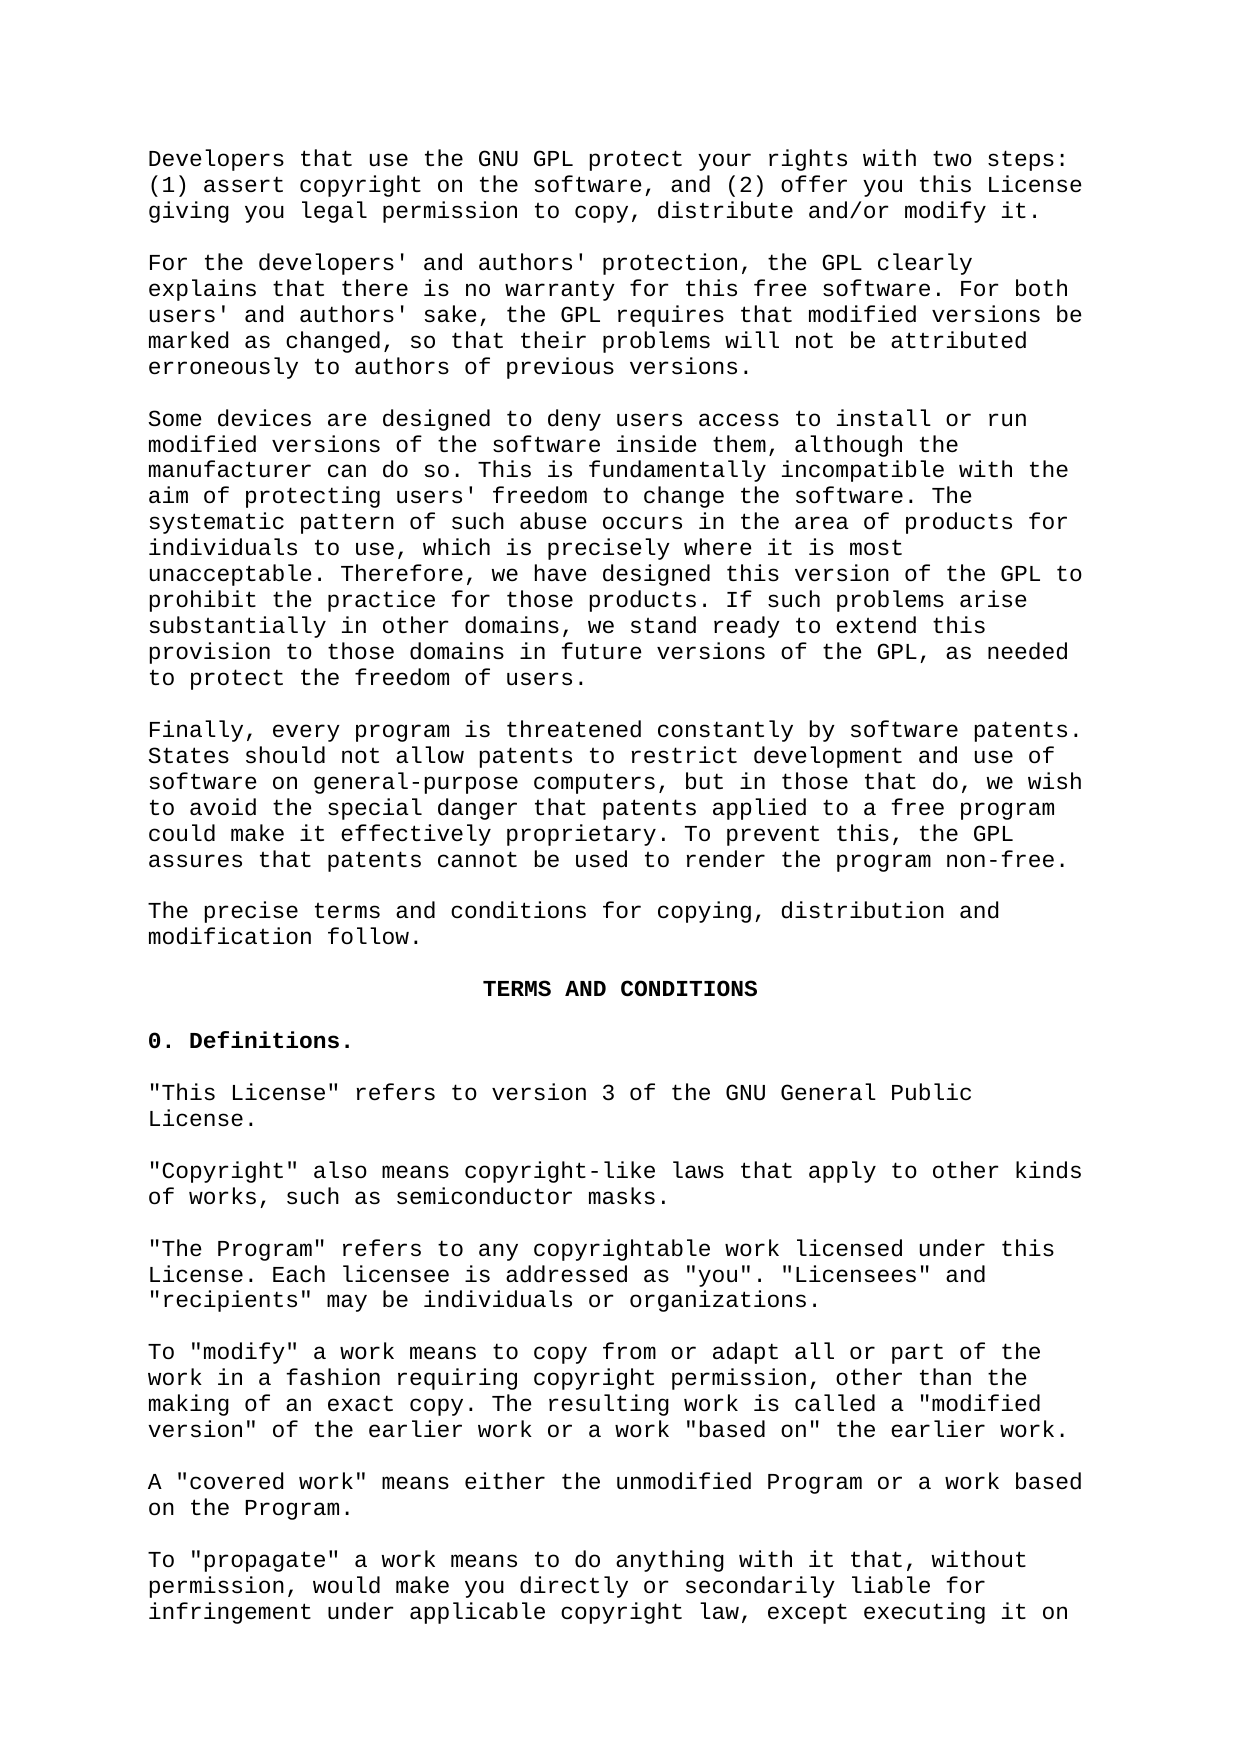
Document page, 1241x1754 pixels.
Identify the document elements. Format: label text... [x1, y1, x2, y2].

text Developers that use the GNU GPL protect your rights with two steps: (1) assert copyright on the software, and (2) offer you this License giving you legal permission to copy, distribute and/or modify it. [148, 148, 1093, 225]
text Some devices are designed to deny users access to install or run modified versions of the software inside them, although the manufacturer can do so. This is fundamentally incompatible with the aim of protecting users' freedom to change the software. The systematic pattern of such abuse occurs in the area of products for individuals to use, which is precisely where it is most unacceptable. Therefore, we have designed this version of the GPL to prohibit the practice for those products. If such problems arise substantially in other domains, we stand ready to extend this provision to those domains in future versions of the GPL, as needed to protect the freedom of users. [148, 407, 1093, 692]
text "The Program" refers to any copyrightable work licensed under this License. Each licensee is addressed as "you". "Licensees" and "recipients" may be individuals or organizations. [148, 1237, 1093, 1315]
text A "covered work" means either the unmodified Program or a work based on the Program. [148, 1470, 1093, 1522]
text Finally, every program is threatened constantly by software patents. States should not allow patents to restrict development and use of software on general-purpose computers, but in those that do, we wish to avoid the special danger that patents applied to a free program could make it effectively proprietary. To prevent this, the GPL assures that patents cannot be used to render the program non-free. [148, 718, 1093, 874]
text 0. Definitions. [148, 1029, 1093, 1055]
text "This License" refers to version 3 of the GNU General Public License. [148, 1081, 1093, 1133]
text For the developers' and authors' protection, the GPL clearly explains that there is no warranty for this free software. For both users' and authors' sake, the GPL requires that modified versions be marked as changed, so that their problems will not be attributed erroneously to authors of previous versions. [148, 251, 1093, 381]
text TERMS AND CONDITIONS [148, 978, 1093, 1003]
text The precise terms and conditions for copying, distribution and modification follow. [148, 900, 1093, 952]
text "Copyright" also means copyright-like laws that apply to other kinds of works, such as semiconductor masks. [148, 1159, 1093, 1211]
text To "modify" a work means to copy from or adapt all or part of the work in a fashion requiring copyright permission, other than the making of an exact copy. The resulting work is called a "modified version" of the earlier work or a work "based on" the earlier work. [148, 1341, 1093, 1444]
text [148, 1548, 1093, 1626]
